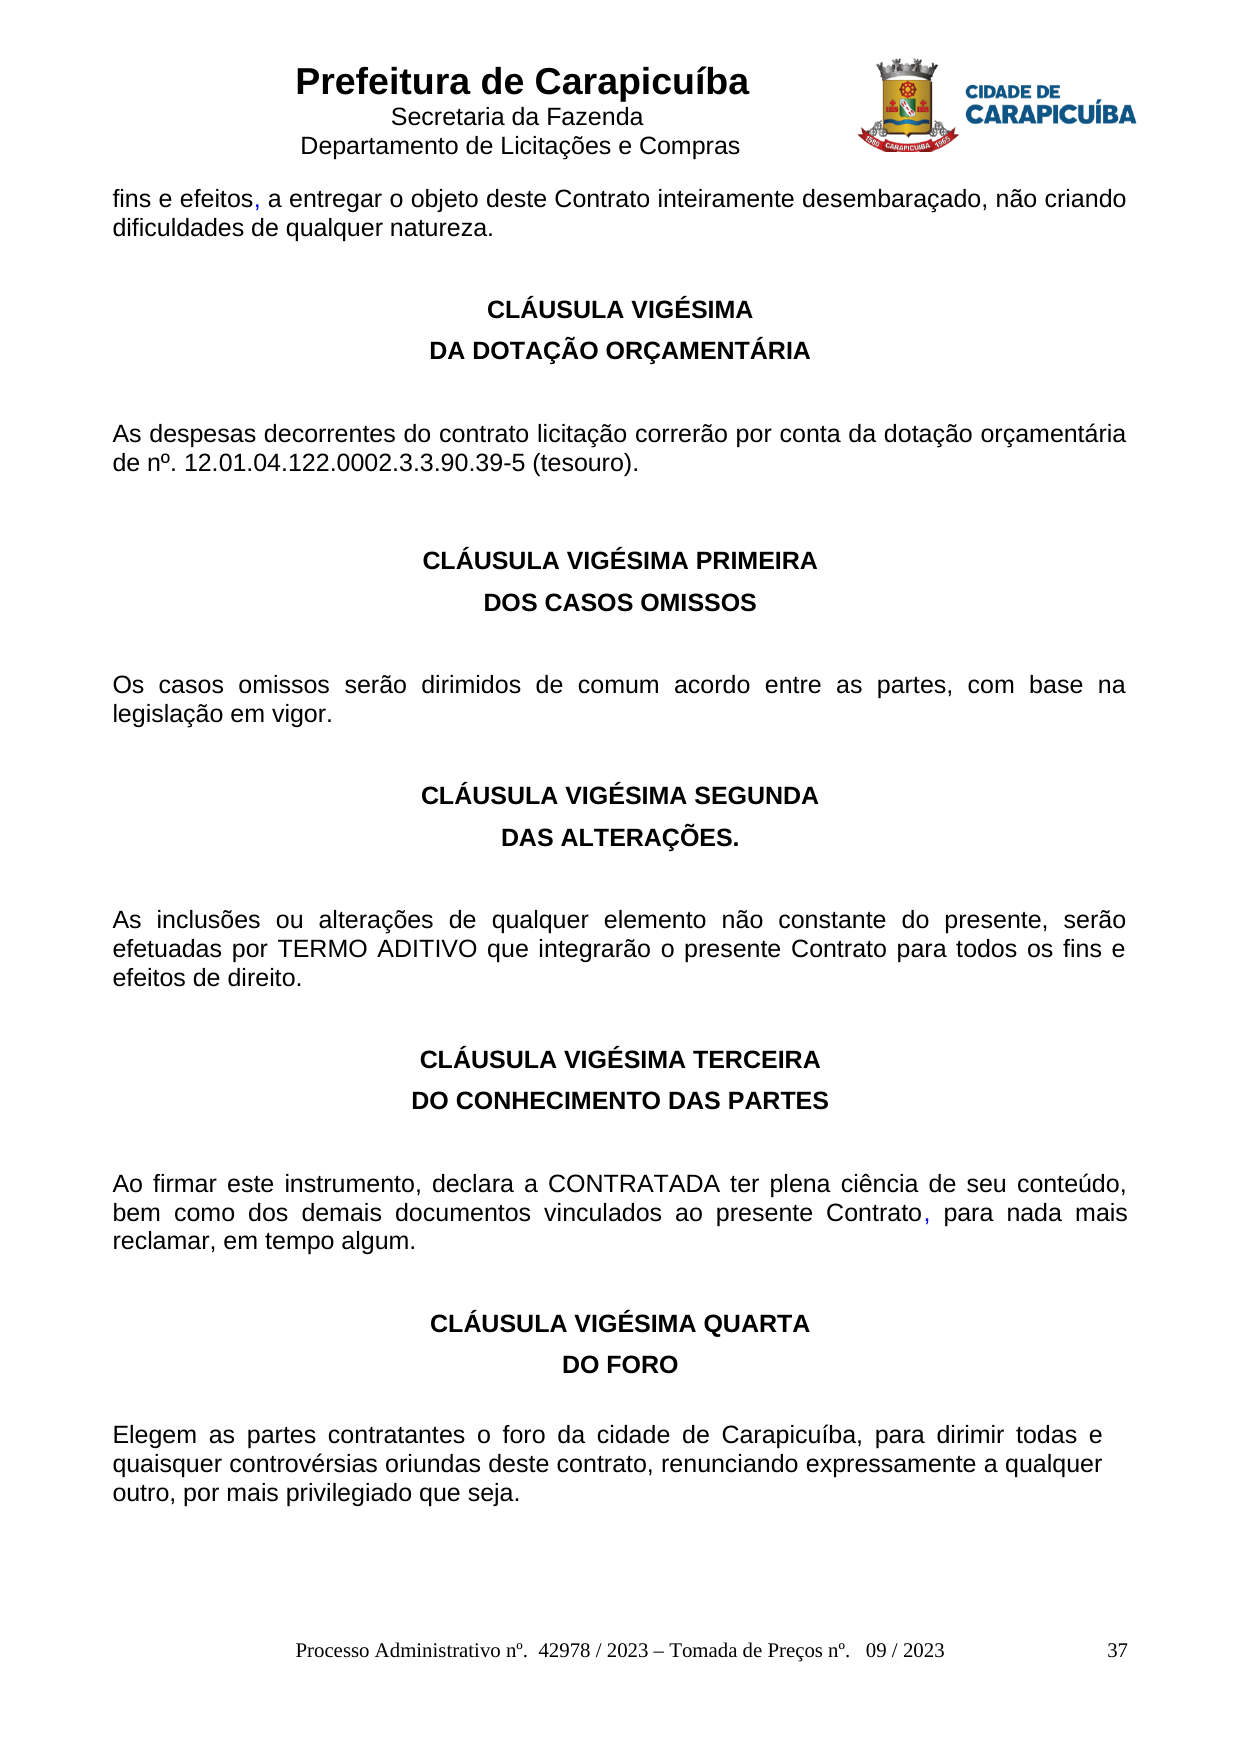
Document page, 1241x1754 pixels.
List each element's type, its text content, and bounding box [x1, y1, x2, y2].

text DOS CASOS OMISSOS [112, 587, 1128, 616]
text DO CONHECIMENTO DAS PARTES [112, 1086, 1128, 1115]
text CLÁUSULA VIGÉSIMA [112, 295, 1128, 324]
text Os casos omissos serão dirimidos de comum acordo entre as partes, com base na legislação em vigor. [112, 670, 1128, 727]
text DAS ALTERAÇÕES. [112, 822, 1128, 851]
text DA DOTAÇÃO ORÇAMENTÁRIA [112, 336, 1128, 365]
text As despesas decorrentes do contrato licitação correrão por conta da dotação orçamentária de nº. 12.01.04.122.0002.3.3.90.39-5 (tesouro). [112, 419, 1128, 476]
text As inclusões ou alterações de qualquer elemento não constante do presente, serão efetuadas por TERMO ADITIVO que integrarão o presente Contrato para todos os fins e efeitos de direito. [112, 905, 1128, 991]
picture [857, 57, 1139, 152]
text CLÁUSULA VIGÉSIMA QUARTA [112, 1309, 1128, 1337]
text CLÁUSULA VIGÉSIMA TERCEIRA [112, 1045, 1128, 1074]
text Ao firmar este instrumento, declara a CONTRATADA ter plena ciência de seu conteúdo, bem como dos demais documentos vinculados ao presente Contrato, para nada mais reclamar, em tempo algum. [112, 1169, 1128, 1255]
text CLÁUSULA VIGÉSIMA SEGUNDA [112, 781, 1128, 810]
text Elegem as partes contratantes o foro da cidade de Carapicuíba, para dirimir todas e quaisquer controvérsias oriundas deste contrato, renunciando expressamente a qualquer outro, por mais privilegiado que seja. [112, 1420, 1104, 1506]
text DO FORO [112, 1350, 1128, 1379]
text CLÁUSULA VIGÉSIMA PRIMEIRA [112, 546, 1128, 575]
